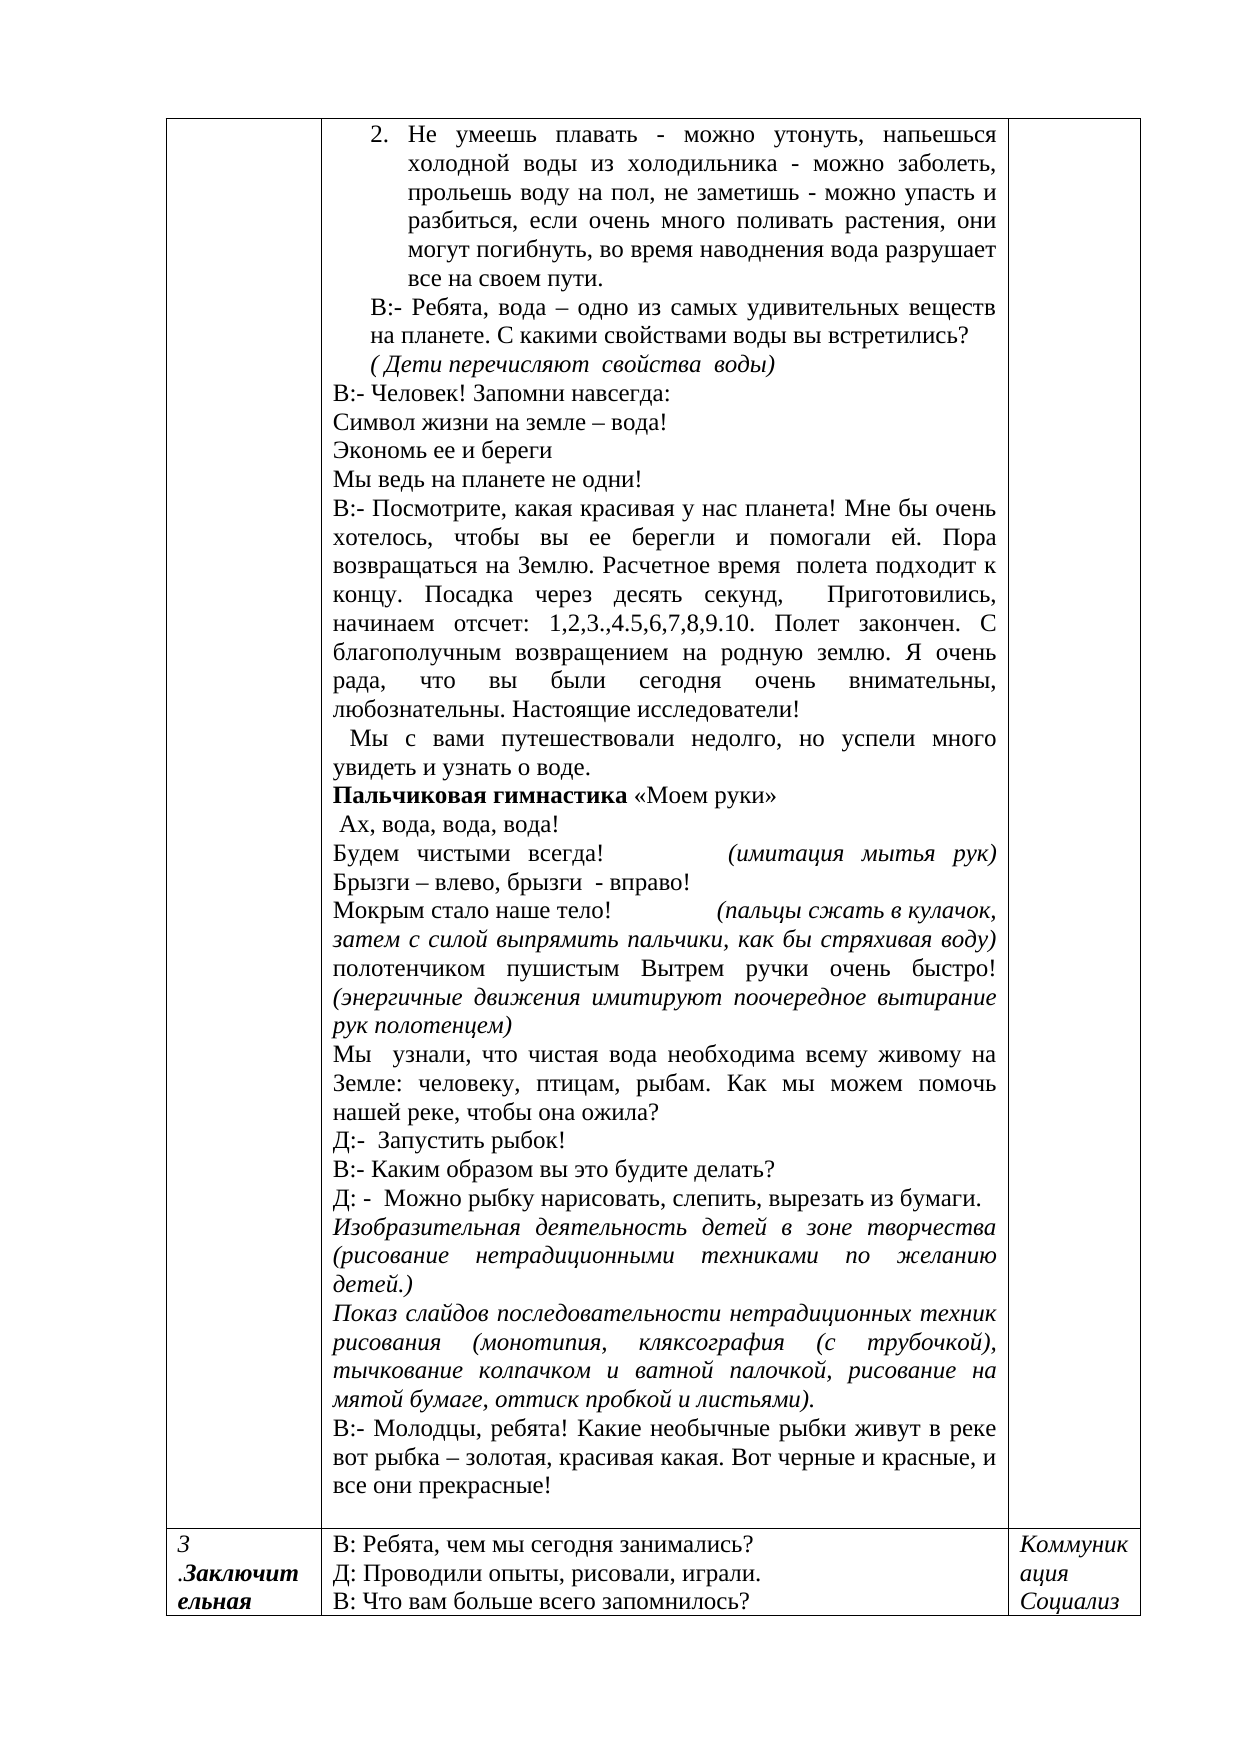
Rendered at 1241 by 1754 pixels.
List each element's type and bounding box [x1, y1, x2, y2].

table_cell [322, 119, 1008, 1528]
table_cell [167, 1529, 321, 1615]
table_cell [322, 1529, 1008, 1615]
table_cell [1009, 119, 1140, 1528]
table_cell [1009, 1529, 1140, 1615]
table_cell [167, 119, 321, 1528]
